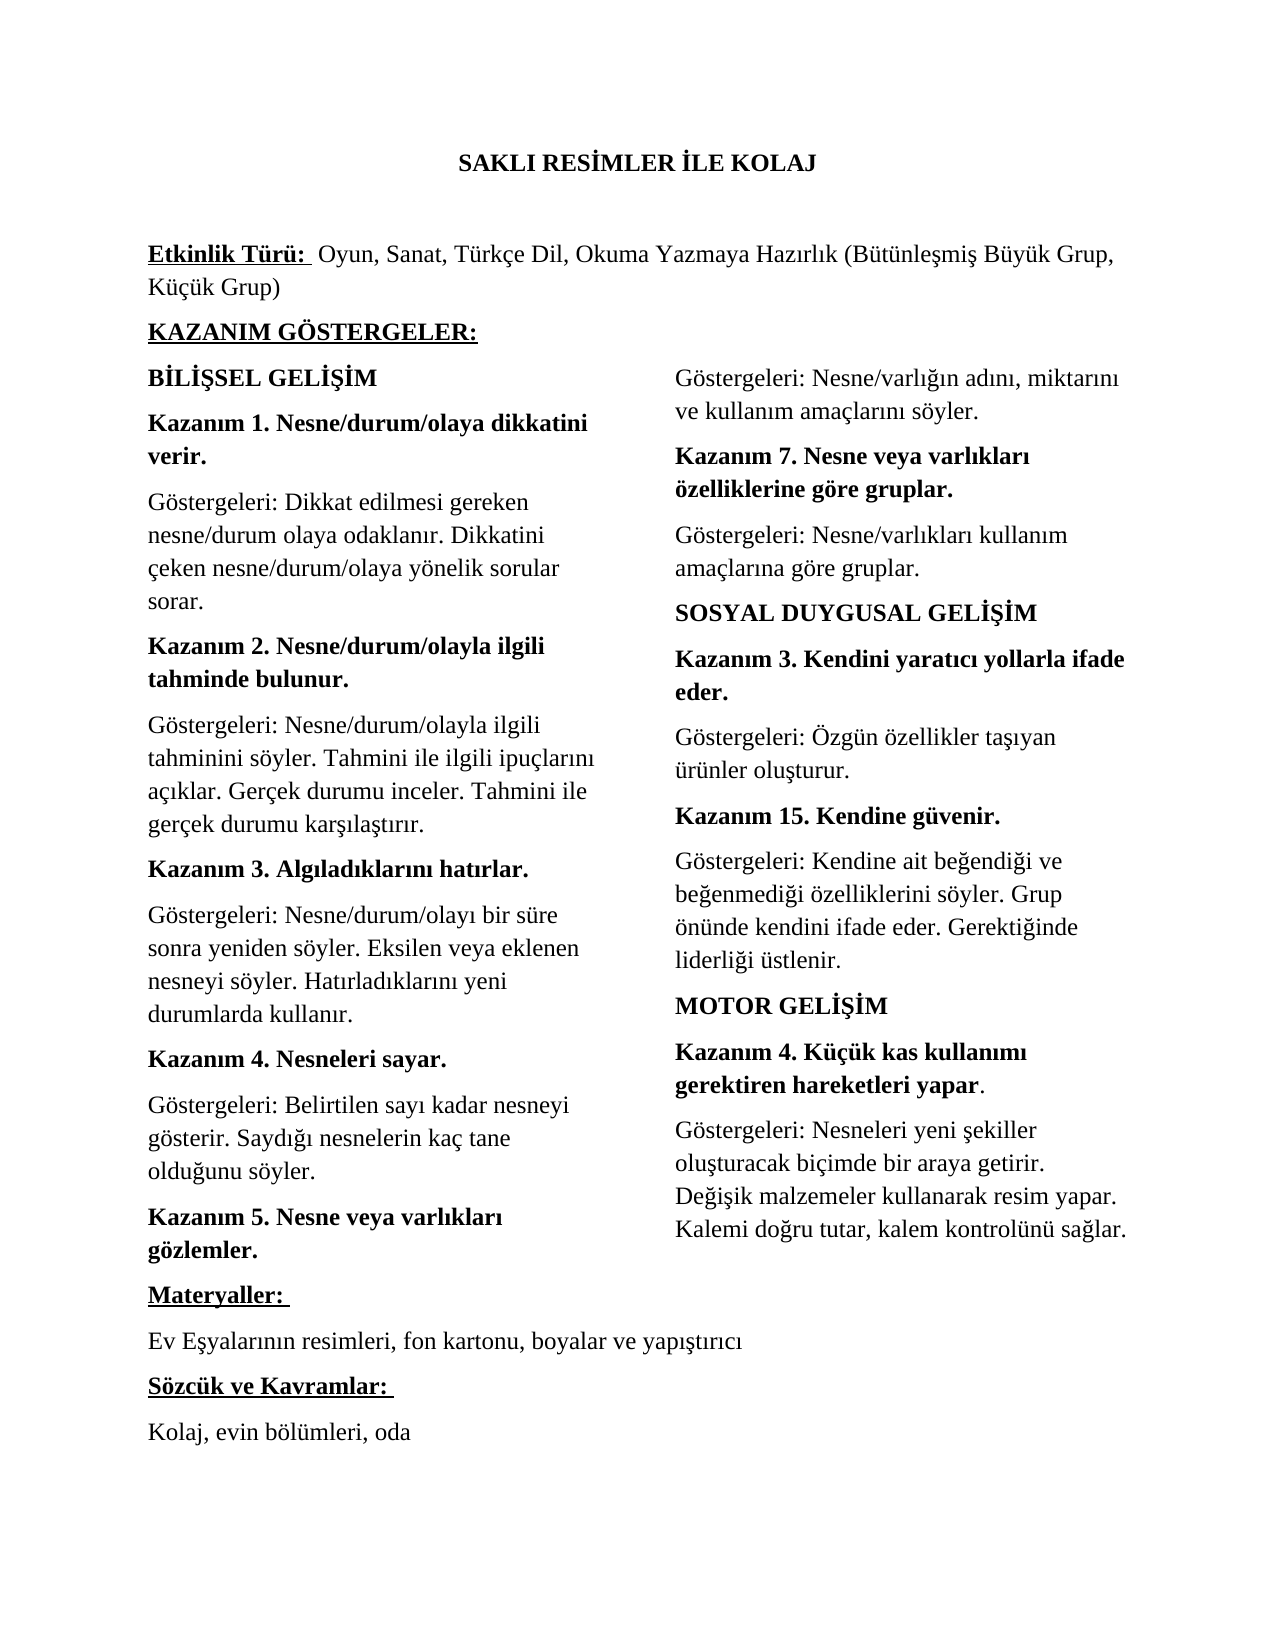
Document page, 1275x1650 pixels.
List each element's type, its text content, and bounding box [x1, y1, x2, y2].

text Kazanım 15. Kendine güvenir. [675, 801, 1127, 830]
text Göstergeleri: Nesne/varlığın adını, miktarını ve kullanım amaçlarını söyler. [675, 363, 1127, 424]
text Göstergeleri: Nesne/durum/olayla ilgili tahminini söyler. Tahmini ile ilgili ipuçlarını açıklar. Gerçek durumu inceler. Tahmini ile gerçek durumu karşılaştırır. [148, 710, 600, 838]
text Ev Eşyalarının resimleri, fon kartonu, boyalar ve yapıştırıcı [148, 1326, 1127, 1354]
text Kazanım 3. Algıladıklarını hatırlar. [148, 854, 600, 883]
text Kazanım 2. Nesne/durum/olayla ilgili tahminde bulunur. [148, 631, 600, 693]
text Kazanım 3. Kendini yaratıcı yollarla ifade eder. [675, 644, 1127, 706]
text SAKLI RESİMLER İLE KOLAJ [148, 148, 1127, 176]
text Göstergeleri: Nesne/durum/olayı bir süre sonra yeniden söyler. Eksilen veya eklenen nesneyi söyler. Hatırladıklarını yeni durumlarda kullanır. [148, 900, 600, 1028]
text Kazanım 4. Nesneleri sayar. [148, 1044, 600, 1073]
text SOSYAL DUYGUSAL GELİŞİM [675, 598, 1127, 627]
text Göstergeleri: Nesne/varlıkları kullanım amaçlarına göre gruplar. [675, 520, 1127, 582]
text Göstergeleri: Dikkat edilmesi gereken nesne/durum olaya odaklanır. Dikkatini çeken nesne/durum/olaya yönelik sorular sorar. [148, 487, 600, 614]
text Kolaj, evin bölümleri, oda [148, 1417, 1127, 1446]
text BİLİŞSEL GELİŞİM [148, 363, 600, 391]
text Sözcük ve Kavramlar: [148, 1371, 1127, 1400]
text Göstergeleri: Nesneleri yeni şekiller oluşturacak biçimde bir araya getirir. Değişik malzemeler kullanarak resim yapar. Kalemi doğru tutar, kalem kontrolünü sağlar. [675, 1115, 1127, 1243]
text Göstergeleri: Özgün özellikler taşıyan ürünler oluşturur. [675, 722, 1127, 784]
text Materyaller: [148, 1280, 1127, 1309]
text Kazanım 1. Nesne/durum/olaya dikkatini verir. [148, 408, 600, 470]
text Kazanım 5. Nesne veya varlıkları gözlemler. [148, 1202, 600, 1263]
text Göstergeleri: Belirtilen sayı kadar nesneyi gösterir. Saydığı nesnelerin kaç tane olduğunu söyler. [148, 1090, 600, 1185]
text KAZANIM GÖSTERGELER: [148, 317, 1127, 346]
text Kazanım 4. Küçük kas kullanımı gerektiren hareketleri yapar. [675, 1037, 1127, 1099]
text MOTOR GELİŞİM [675, 991, 1127, 1020]
text Etkinlik Türü: Oyun, Sanat, Türkçe Dil, Okuma Yazmaya Hazırlık (Bütünleşmiş Büyük Grup, Küçük Grup) [148, 239, 1127, 300]
text Göstergeleri: Kendine ait beğendiği ve beğenmediği özelliklerini söyler. Grup önünde kendini ifade eder. Gerektiğinde liderliği üstlenir. [675, 846, 1127, 974]
text Kazanım 7. Nesne veya varlıkları özelliklerine göre gruplar. [675, 441, 1127, 503]
